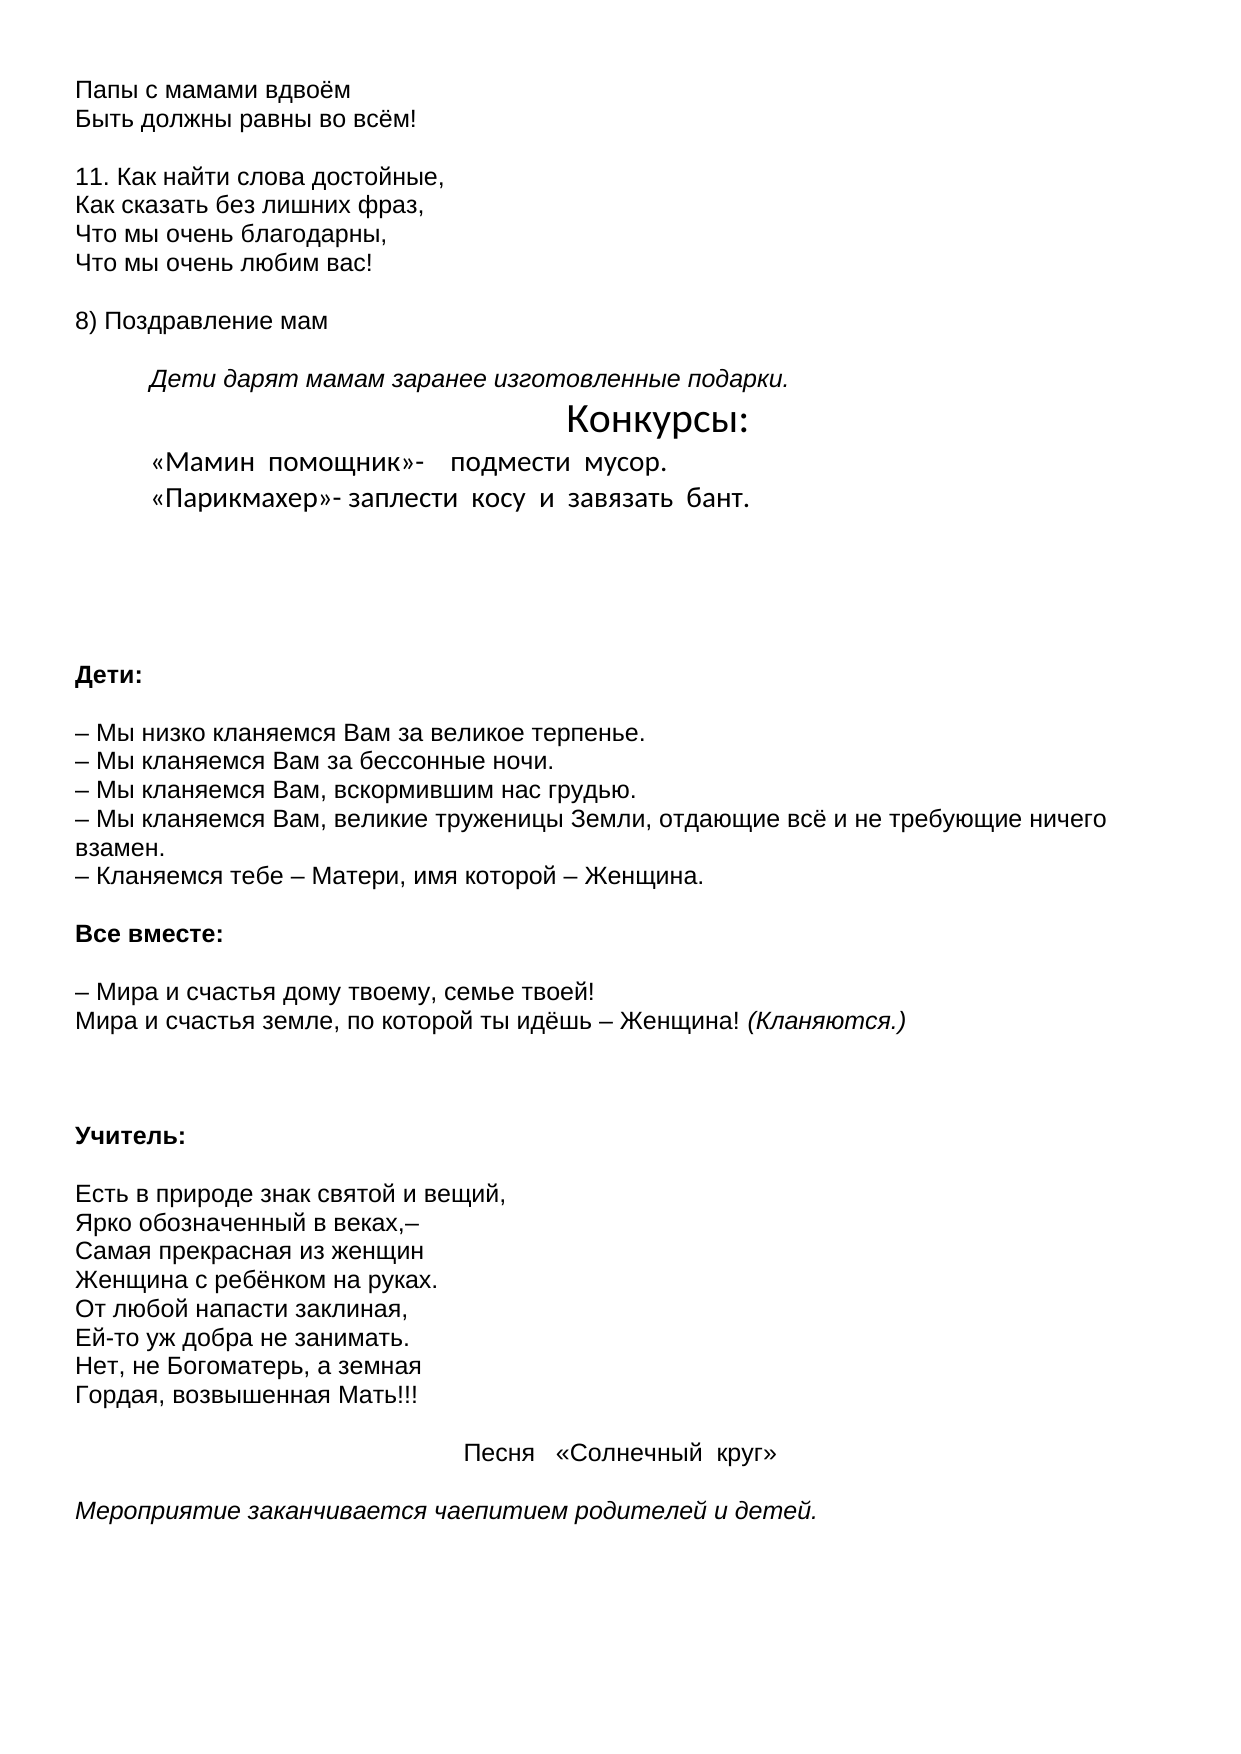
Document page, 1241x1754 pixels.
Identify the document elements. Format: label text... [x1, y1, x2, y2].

text Дети: [75, 659, 1165, 688]
text 8) Поздравление мам [75, 306, 1165, 334]
text Конкурсы: [150, 392, 1165, 443]
text «Мамин помощник»- подмести мусор. [150, 443, 1165, 479]
text Песня «Солнечный круг» [75, 1438, 1165, 1467]
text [75, 75, 1165, 132]
text Дети дарят мамам заранее изготовленные подарки. [150, 364, 1165, 392]
text Есть в природе знак святой и вещий, Ярко обозначенный в веках,– Самая прекрасная из женщин Женщина с ребёнком на руках. От любой напасти заклиная, Ей-то уж добра не занимать. Нет, не Богоматерь, а земная Гордая, возвышенная Мать!!! [75, 1179, 1165, 1409]
text – Мы низко кланяемся Вам за великое терпенье. – Мы кланяемся Вам за бессонные ночи. – Мы кланяемся Вам, вскормившим нас грудью. – Мы кланяемся Вам, великие труженицы Земли, отдающие всё и не требующие ничего взамен. – Кланяемся тебе – Матери, имя которой – Женщина. [75, 717, 1165, 890]
text – Мира и счастья дому твоему, семье твоей! Мира и счастья земле, по которой ты идёшь – Женщина! (Кланяются.) [75, 977, 1165, 1034]
text 11. Как найти слова достойные, Как сказать без лишних фраз, Что мы очень благодарны, Что мы очень любим вас! [75, 162, 1165, 277]
text Учитель: [75, 1121, 1165, 1150]
text «Парикмахер»- заплести косу и завязать бант. [150, 479, 1165, 514]
text Мероприятие заканчивается чаепитием родителей и детей. [75, 1496, 1165, 1525]
text Все вместе: [75, 919, 1165, 948]
